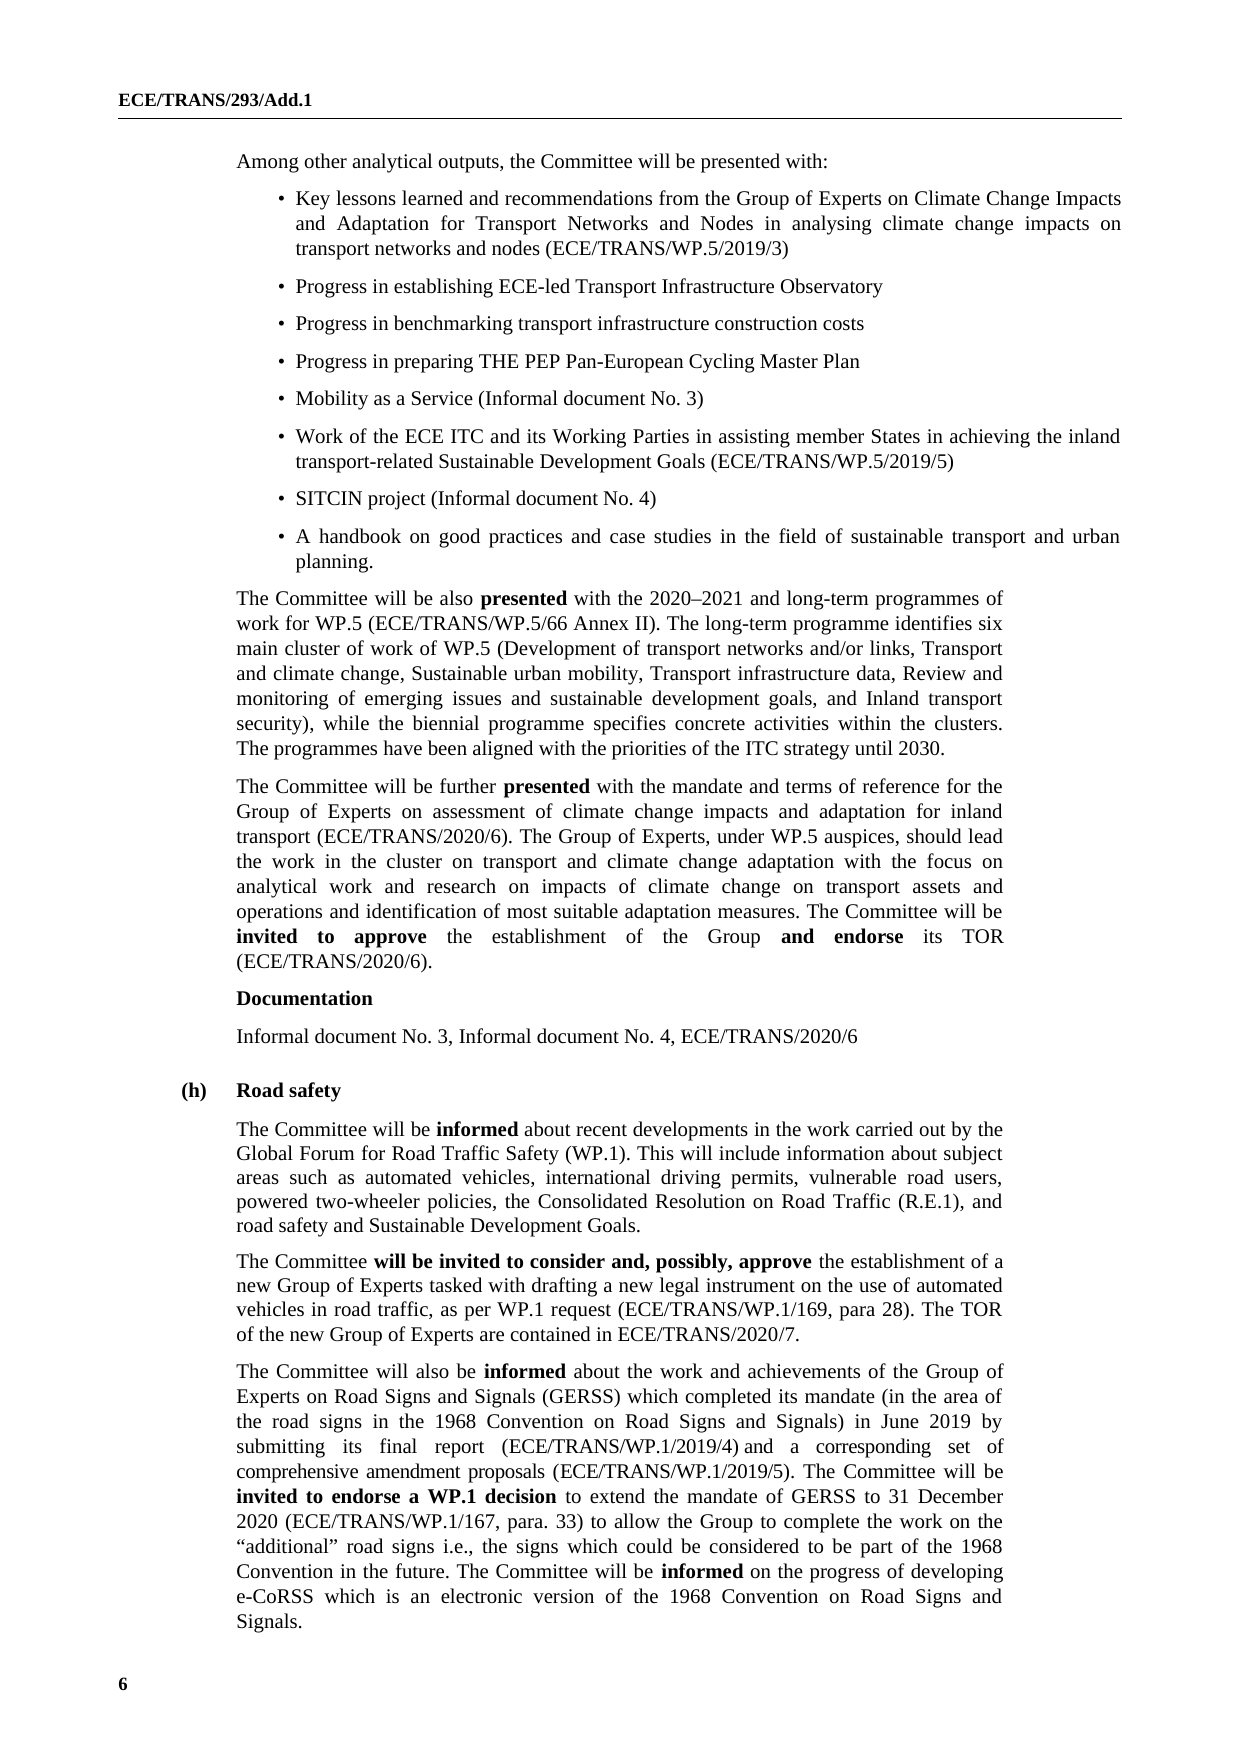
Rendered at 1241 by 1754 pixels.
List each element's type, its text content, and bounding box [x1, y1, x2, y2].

text SITCIN project (Informal document No. 4) [278, 485, 1122, 510]
text Progress in establishing ECE‐led Transport Infrastructure Observatory [278, 273, 1122, 298]
text Progress in preparing THE PEP Pan‐European Cycling Master Plan [278, 348, 1122, 373]
text Progress in benchmarking transport infrastructure construction costs [278, 310, 1122, 335]
text The Committee will also be informed about the work and achievements of the Group of Experts on Road Signs and Signals (GERSS) which completed its mandate (in the area of the road signs in the 1968 Convention on Road Signs and Signals) in June 2019 by submitting its final report (ECE/TRANS/WP.1/2019/4) and a corresponding set of comprehensive amendment proposals (ECE/TRANS/WP.1/2019/5). The Committee will be invited to endorse a WP.1 decision to extend the mandate of GERSS to 31 December 2020 (ECE/TRANS/WP.1/167, para. 33) to allow the Group to complete the work on the “additional” road signs i.e., the signs which could be considered to be part of the 1968 Convention in the future. The Committee will be informed on the progress of developing e-CoRSS which is an electronic version of the 1968 Convention on Road Signs and Signals. [236, 1358, 1004, 1633]
text The Committee will be further presented with the mandate and terms of reference for the Group of Experts on assessment of climate change impacts and adaptation for inland transport (ECE/TRANS/2020/6). The Group of Experts, under WP.5 auspices, should lead the work in the cluster on transport and climate change adaptation with the focus on analytical work and research on impacts of climate change on transport assets and operations and identification of most suitable adaptation measures. The Committee will be invited to approve the establishment of the Group and endorse its TOR (ECE/TRANS/2020/6). [236, 773, 1004, 973]
text Informal document No. 3, Informal document No. 4, ECE/TRANS/2020/6 [236, 1023, 1004, 1048]
text The Committee will be informed about recent developments in the work carried out by the Global Forum for Road Traffic Safety (WP.1). This will include information about subject areas such as automated vehicles, international driving permits, vulnerable road users, powered two-wheeler policies, the Consolidated Resolution on Road Traffic (R.E.1), and road safety and Sustainable Development Goals. [236, 1116, 1004, 1237]
text Mobility as a Service (Informal document No. 3) [278, 385, 1122, 410]
text A handbook on good practices and case studies in the field of sustainable transport and urban planning. [278, 523, 1122, 573]
text Key lessons learned and recommendations from the Group of Experts on Climate Change Impacts and Adaptation for Transport Networks and Nodes in analysing climate change impacts on transport networks and nodes (ECE/TRANS/WP.5/2019/3) [278, 185, 1122, 260]
text Among other analytical outputs, the Committee will be presented with: [236, 148, 1004, 173]
text Documentation [236, 985, 1004, 1010]
text Work of the ECE ITC and its Working Parties in assisting member States in achieving the inland transport-related Sustainable Development Goals (ECE/TRANS/WP.5/2019/5) [278, 423, 1122, 473]
text The Committee will be invited to consider and, possibly, approve the establishment of a new Group of Experts tasked with drafting a new legal instrument on the use of automated vehicles in road traffic, as per WP.1 request (ECE/TRANS/WP.1/169, para 28). The TOR of the new Group of Experts are contained in ECE/TRANS/2020/7. [236, 1249, 1004, 1346]
text The Committee will be also presented with the 2020–2021 and long-term programmes of work for WP.5 (ECE/TRANS/WP.5/66 Annex II). The long-term programme identifies six main cluster of work of WP.5 (Development of transport networks and/or links, Transport and climate change, Sustainable urban mobility, Transport infrastructure data, Review and monitoring of emerging issues and sustainable development goals, and Inland transport security), while the biennial programme specifies concrete activities within the clusters. The programmes have been aligned with the priorities of the ITC strategy until 2030. [236, 585, 1004, 760]
text (h) Road safety [118, 1073, 1004, 1104]
